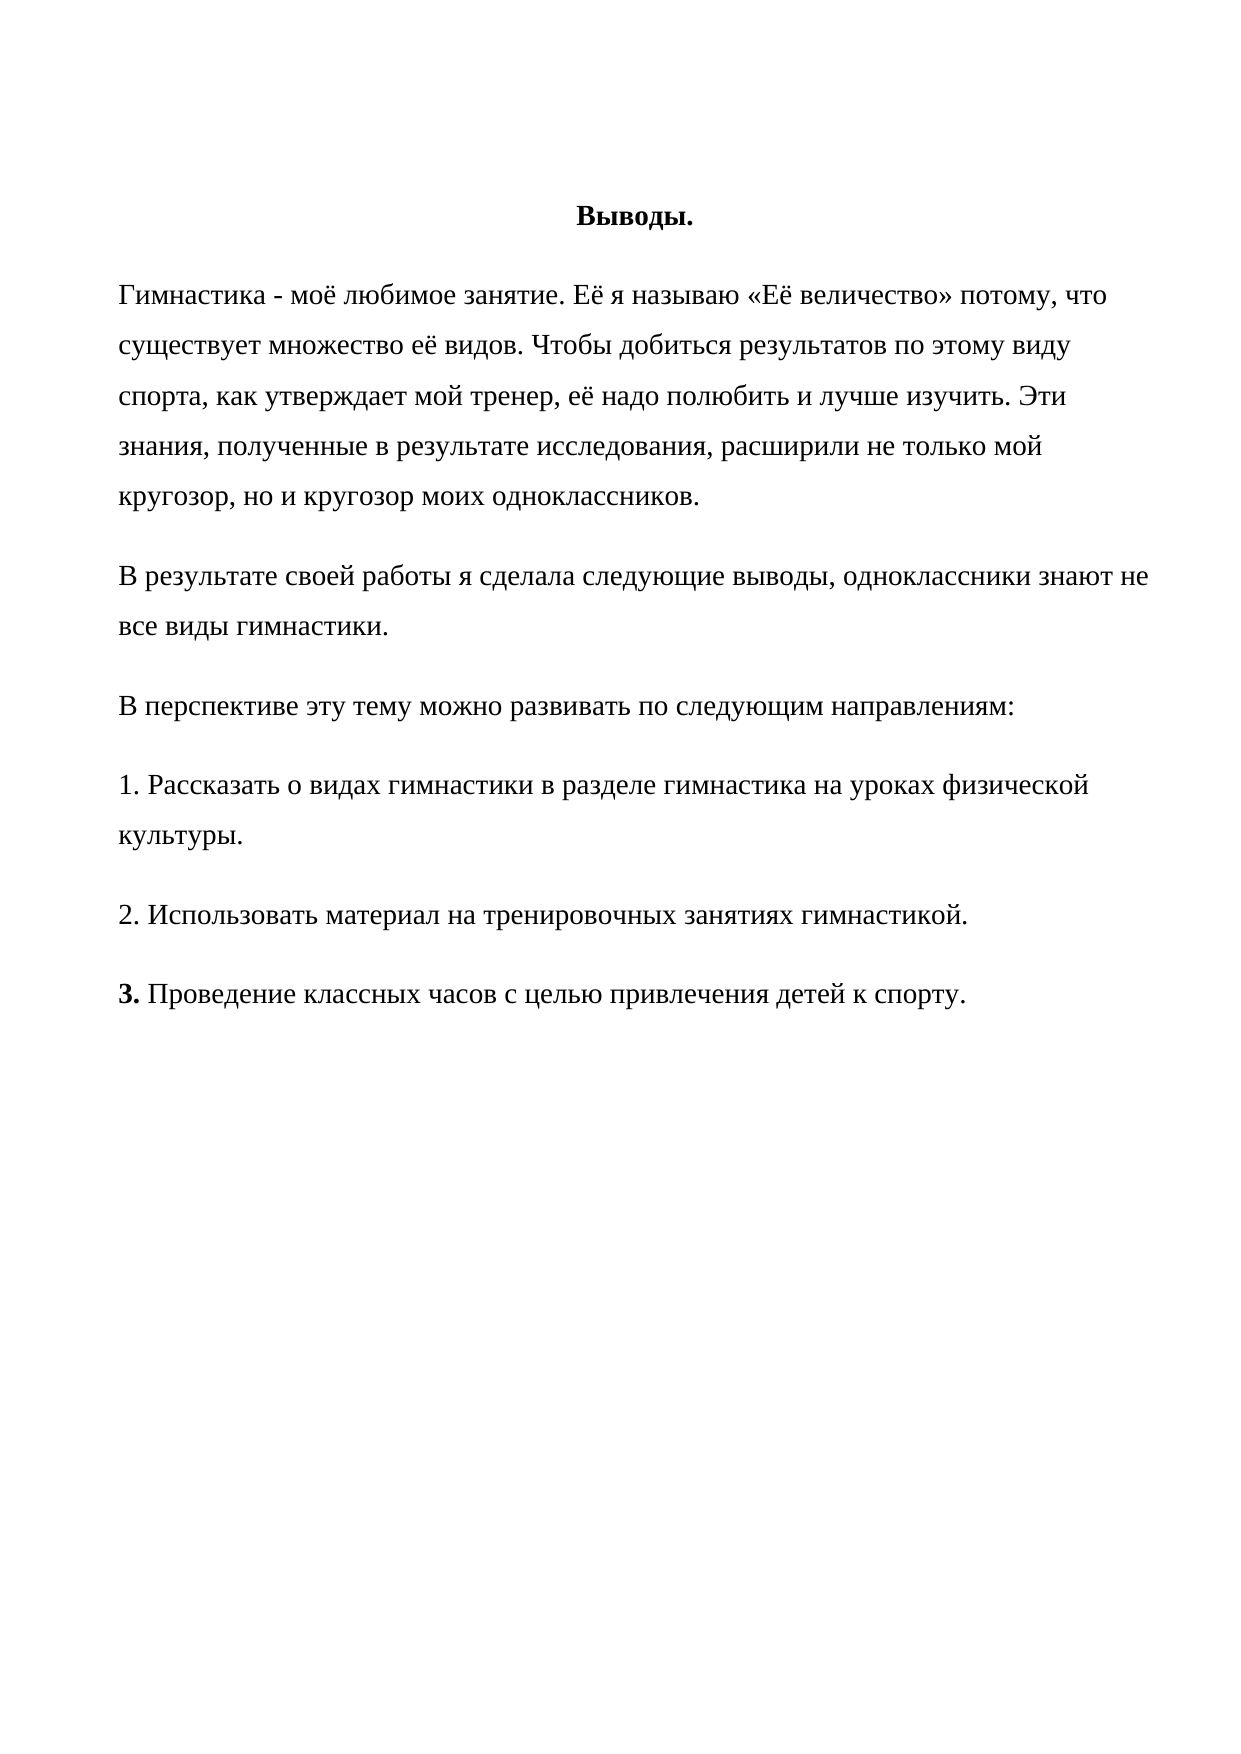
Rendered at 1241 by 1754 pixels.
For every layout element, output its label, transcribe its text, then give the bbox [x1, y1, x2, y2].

text В результате своей работы я сделала следующие выводы, одноклассники знают не все виды гимнастики. [118, 558, 1152, 642]
text Гимнастика - моё любимое занятие. Её я называю «Её величество» потому, что существует множество её видов. Чтобы добиться результатов по этому виду спорта, как утверждает мой тренер, её надо полюбить и лучше изучить. Эти знания, полученные в результате исследования, расширили не только мой кругозор, но и кругозор моих одноклассников. [118, 277, 1152, 512]
text В перспективе эту тему можно развивать по следующим направлениям: [118, 688, 1152, 721]
text 2. Использовать материал на тренировочных занятиях гимнастикой. [118, 897, 1152, 930]
text 1. Рассказать о видах гимнастики в разделе гимнастика на уроках физической культуры. [118, 767, 1152, 851]
text Выводы. [118, 198, 1152, 231]
text 3. Проведение классных часов с целью привлечения детей к спорту. [118, 976, 1152, 1010]
